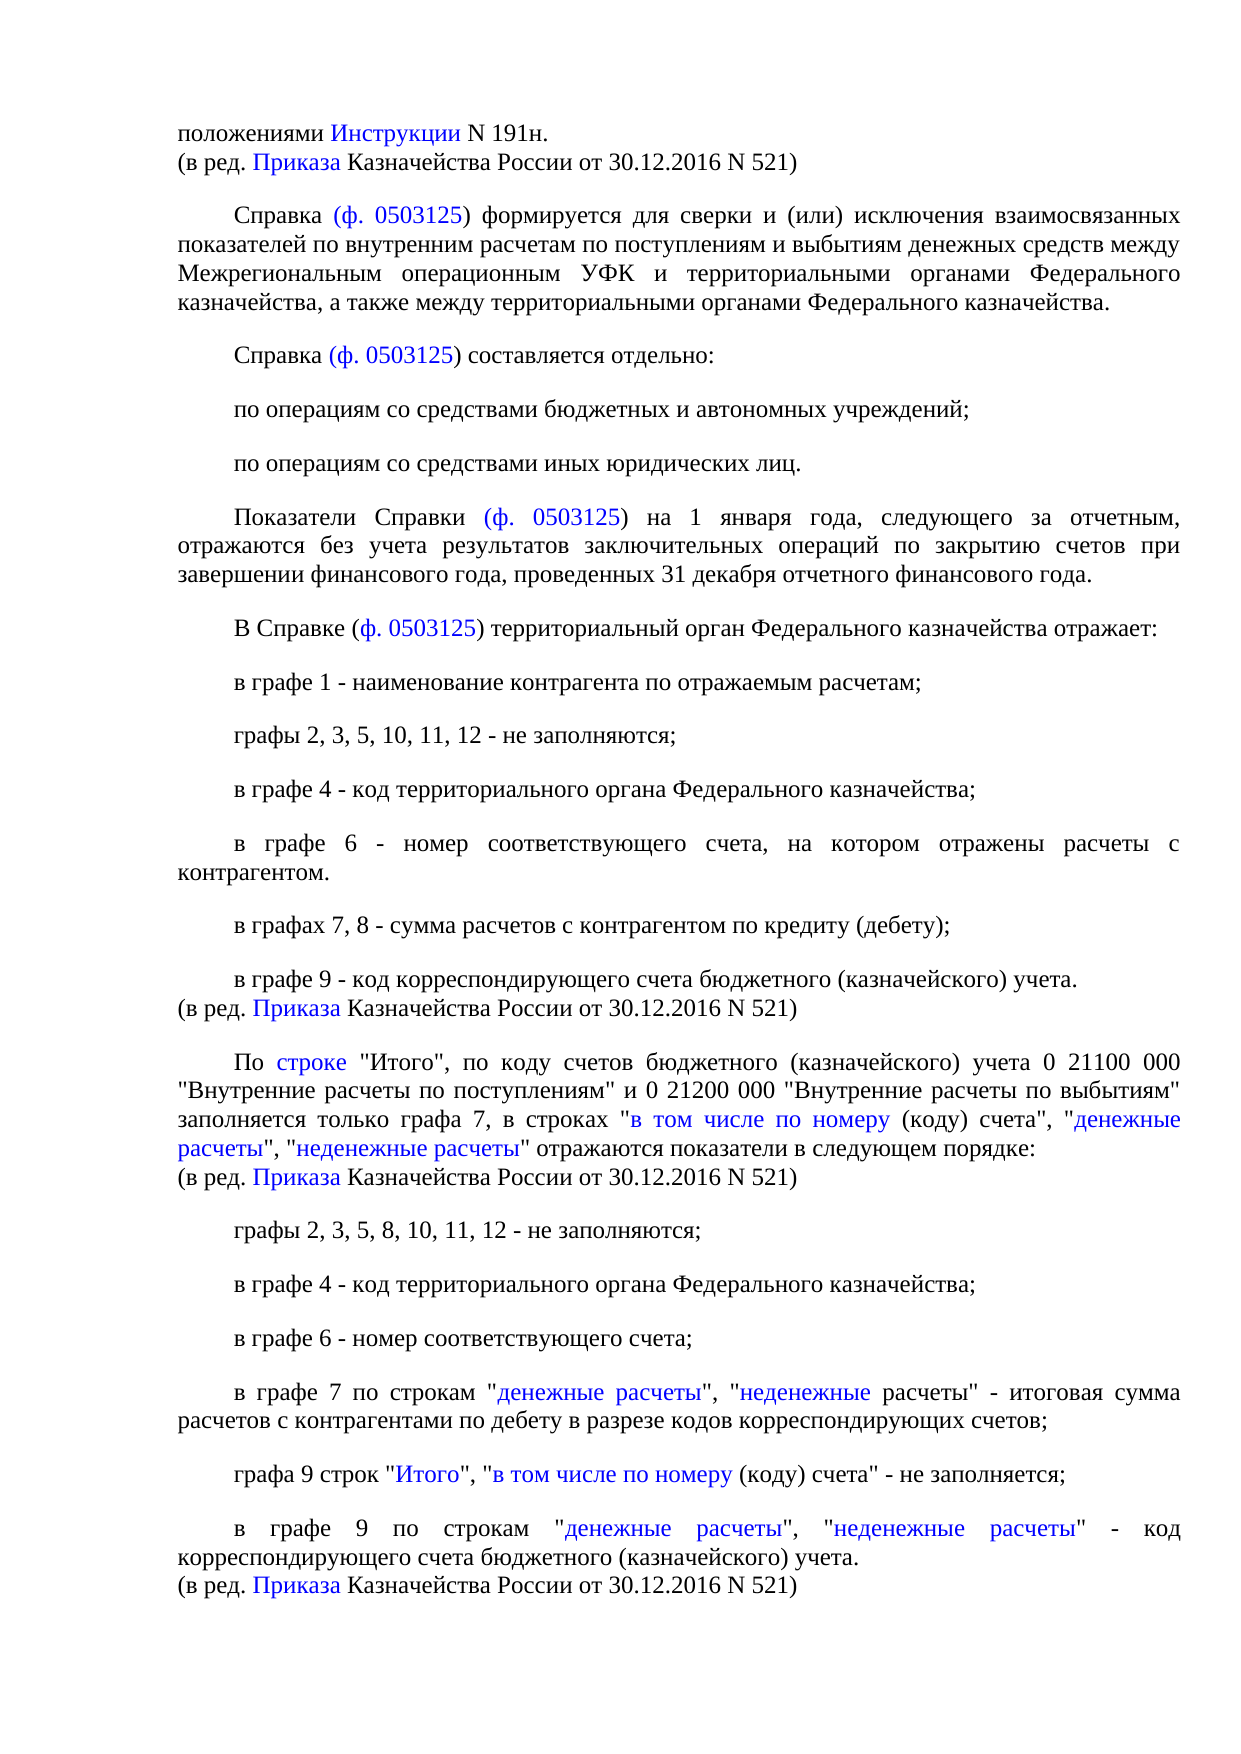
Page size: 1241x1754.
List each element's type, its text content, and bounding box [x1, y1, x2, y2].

text графы 2, 3, 5, 10, 11, 12 - не заполняются; [177, 721, 1181, 749]
text в графе 9 - код корреспондирующего счета бюджетного (казначейского) учета. [177, 964, 1181, 993]
text в графе 4 - код территориального органа Федерального казначейства; [177, 1269, 1181, 1298]
text (в ред. Приказа Казначейства России от 30.12.2016 N 521) [177, 147, 1181, 176]
text по операциям со средствами бюджетных и автономных учреждений; [177, 394, 1181, 423]
text По строке "Итого", по коду счетов бюджетного (казначейского) учета 0 21100 000 "Внутренние расчеты по поступлениям" и 0 21200 000 "Внутренние расчеты по выбытиям" заполняется только графа 7, в строках "в том числе по номеру (коду) счета", "денежные расчеты", "неденежные расчеты" отражаются показатели в следующем порядке: [177, 1047, 1181, 1162]
text (в ред. Приказа Казначейства России от 30.12.2016 N 521) [177, 993, 1181, 1022]
text В Справке (ф. 0503125) территориальный орган Федерального казначейства отражает: [177, 613, 1181, 642]
text в графе 4 - код территориального органа Федерального казначейства; [177, 774, 1181, 803]
text в графе 6 - номер соответствующего счета, на котором отражены расчеты с контрагентом. [177, 828, 1181, 886]
text по операциям со средствами иных юридических лиц. [177, 448, 1181, 477]
text Справка (ф. 0503125) формируется для сверки и (или) исключения взаимосвязанных показателей по внутренним расчетам по поступлениям и выбытиям денежных средств между Межрегиональным операционным УФК и территориальными органами Федерального казначейства, а также между территориальными органами Федерального казначейства. [177, 201, 1181, 316]
text (в ред. Приказа Казначейства России от 30.12.2016 N 521) [177, 1162, 1181, 1191]
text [177, 118, 1181, 147]
text в графе 1 - наименование контрагента по отражаемым расчетам; [177, 667, 1181, 696]
text Показатели Справки (ф. 0503125) на 1 января года, следующего за отчетным, отражаются без учета результатов заключительных операций по закрытию счетов при завершении финансового года, проведенных 31 декабря отчетного финансового года. [177, 502, 1181, 588]
text графа 9 строк "Итого", "в том числе по номеру (коду) счета" - не заполняется; [177, 1459, 1181, 1488]
text графы 2, 3, 5, 8, 10, 11, 12 - не заполняются; [177, 1216, 1181, 1244]
text (в ред. Приказа Казначейства России от 30.12.2016 N 521) [177, 1571, 1181, 1599]
text в графе 6 - номер соответствующего счета; [177, 1323, 1181, 1352]
text в графе 9 по строкам "денежные расчеты", "неденежные расчеты" - код корреспондирующего счета бюджетного (казначейского) учета. [177, 1513, 1181, 1571]
text в графе 7 по строкам "денежные расчеты", "неденежные расчеты" - итоговая сумма расчетов с контрагентами по дебету в разрезе кодов корреспондирующих счетов; [177, 1377, 1181, 1434]
text в графах 7, 8 - сумма расчетов с контрагентом по кредиту (дебету); [177, 911, 1181, 939]
text Справка (ф. 0503125) составляется отдельно: [177, 341, 1181, 369]
